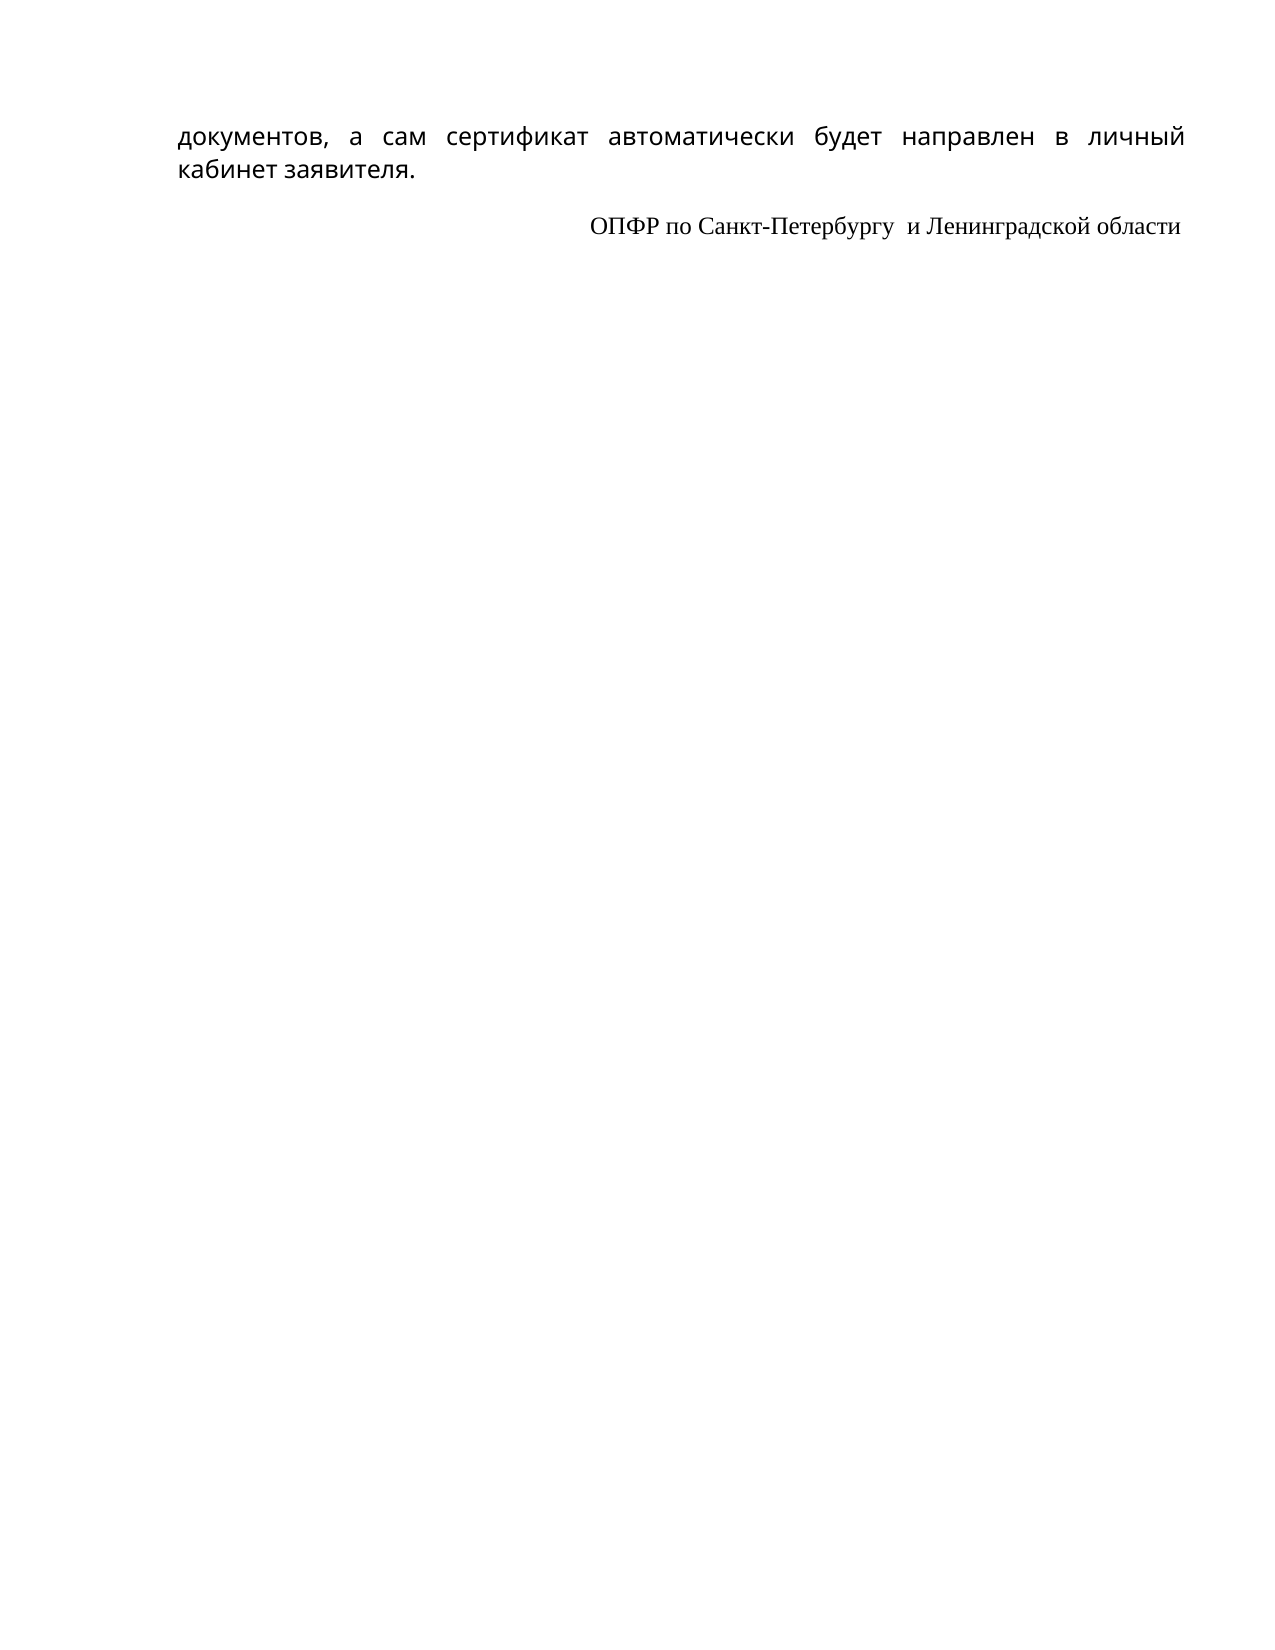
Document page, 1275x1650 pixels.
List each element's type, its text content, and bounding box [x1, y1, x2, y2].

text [177, 118, 1186, 186]
text ОПФР по Санкт-Петербургу и Ленинградской области [177, 211, 1186, 240]
